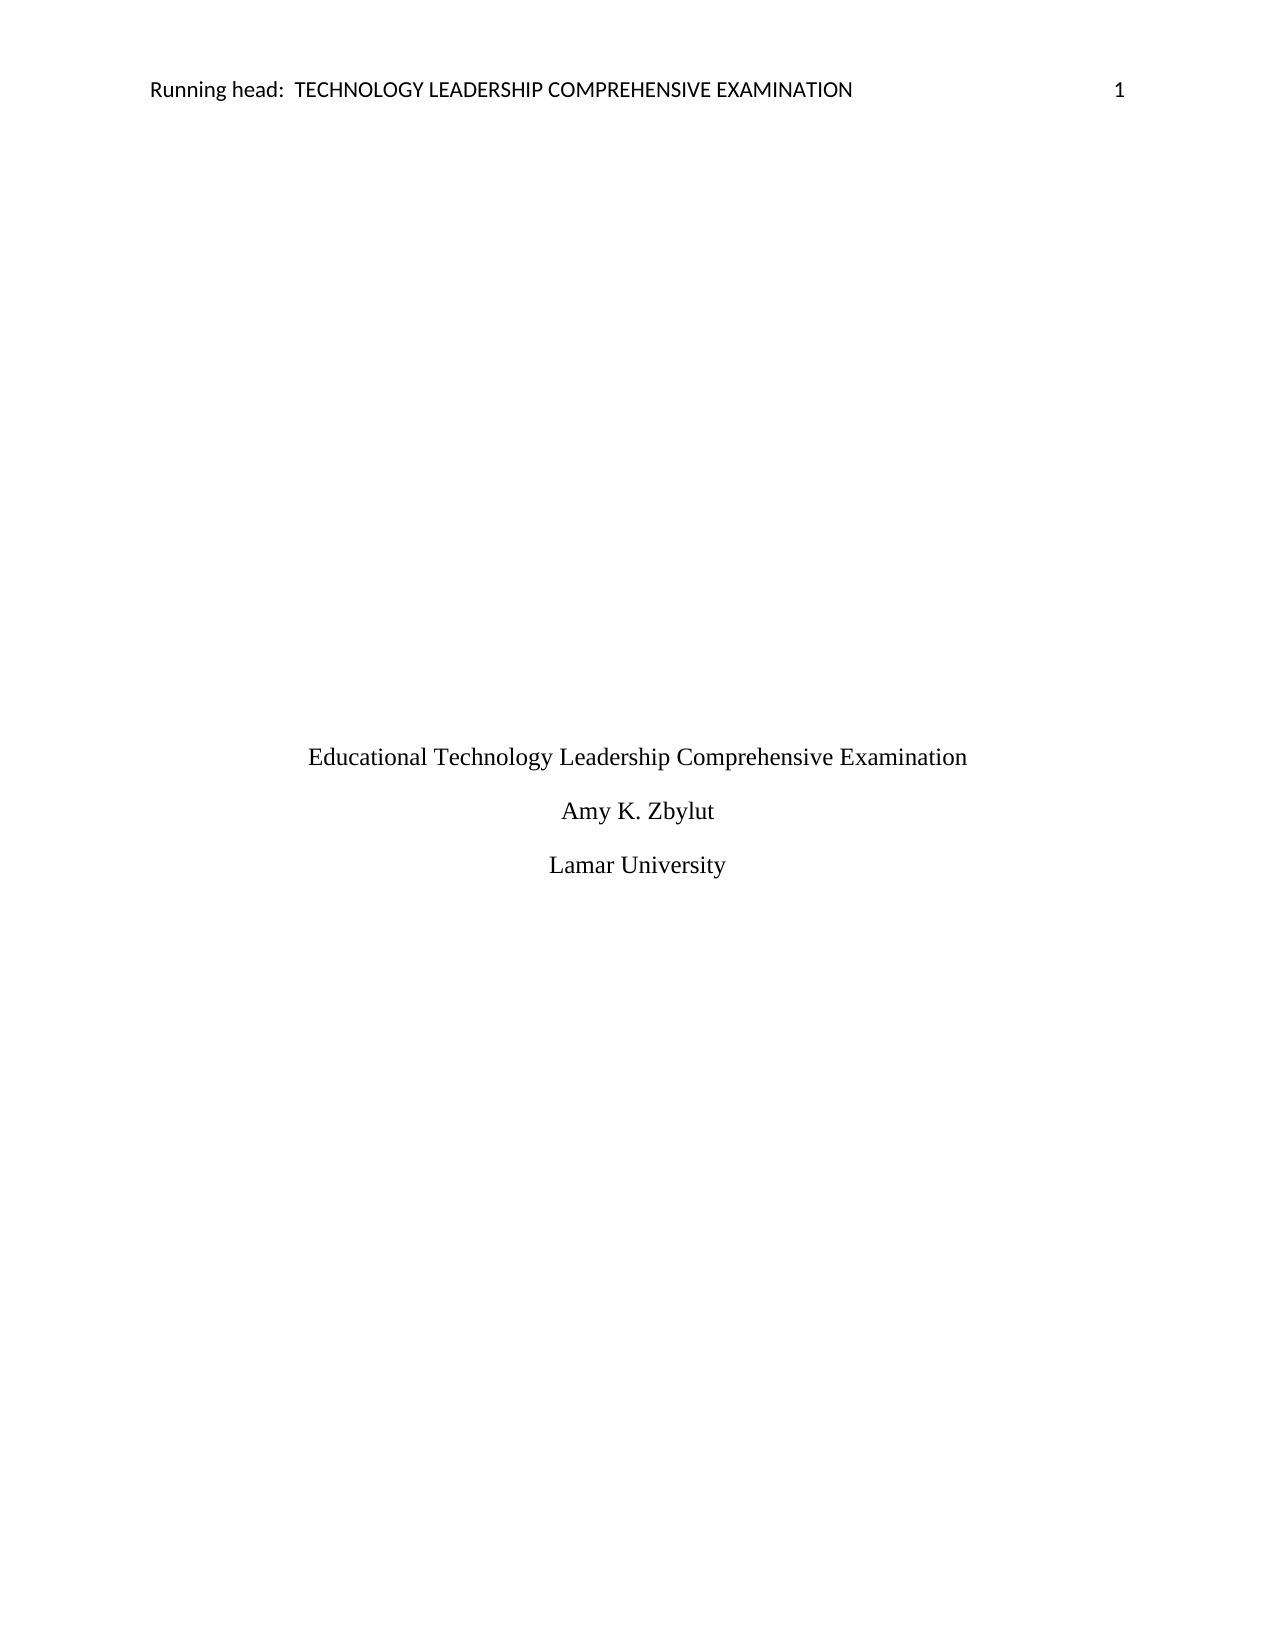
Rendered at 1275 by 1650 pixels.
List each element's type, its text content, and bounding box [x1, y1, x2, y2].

text Lamar University [150, 850, 1125, 879]
text Educational Technology Leadership Comprehensive Examination [150, 742, 1125, 771]
text Amy K. Zbylut [150, 796, 1125, 825]
